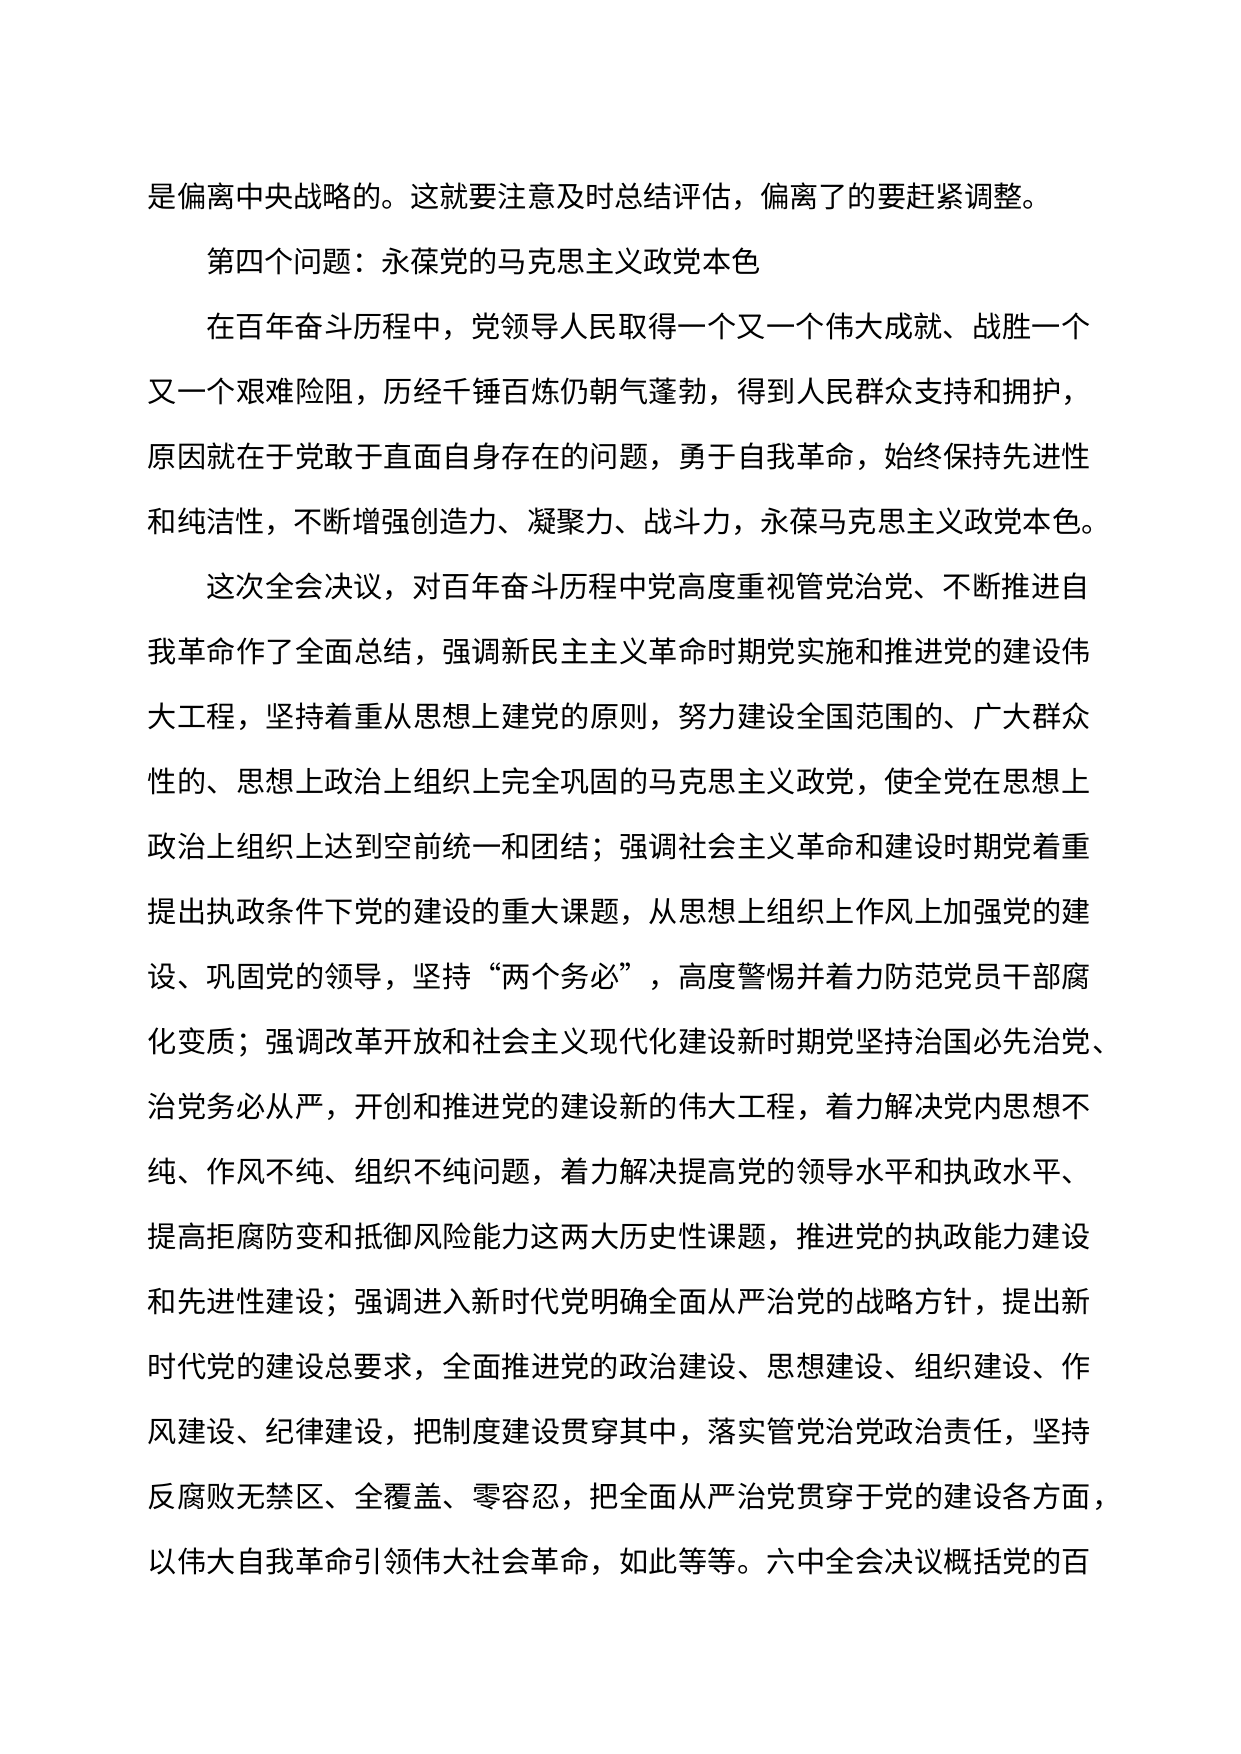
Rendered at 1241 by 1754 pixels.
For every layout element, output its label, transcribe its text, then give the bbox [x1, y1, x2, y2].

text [148, 552, 1092, 1592]
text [148, 162, 1092, 227]
text 在百年奋斗历程中，党领导人民取得一个又一个伟大成就、战胜一个又一个艰难险阻，历经千锤百炼仍朝气蓬勃，得到人民群众支持和拥护，原因就在于党敢于直面自身存在的问题，勇于自我革命，始终保持先进性和纯洁性，不断增强创造力、凝聚力、战斗力，永葆马克思主义政党本色。 [148, 292, 1092, 552]
text 第四个问题：永葆党的马克思主义政党本色 [148, 227, 1092, 292]
